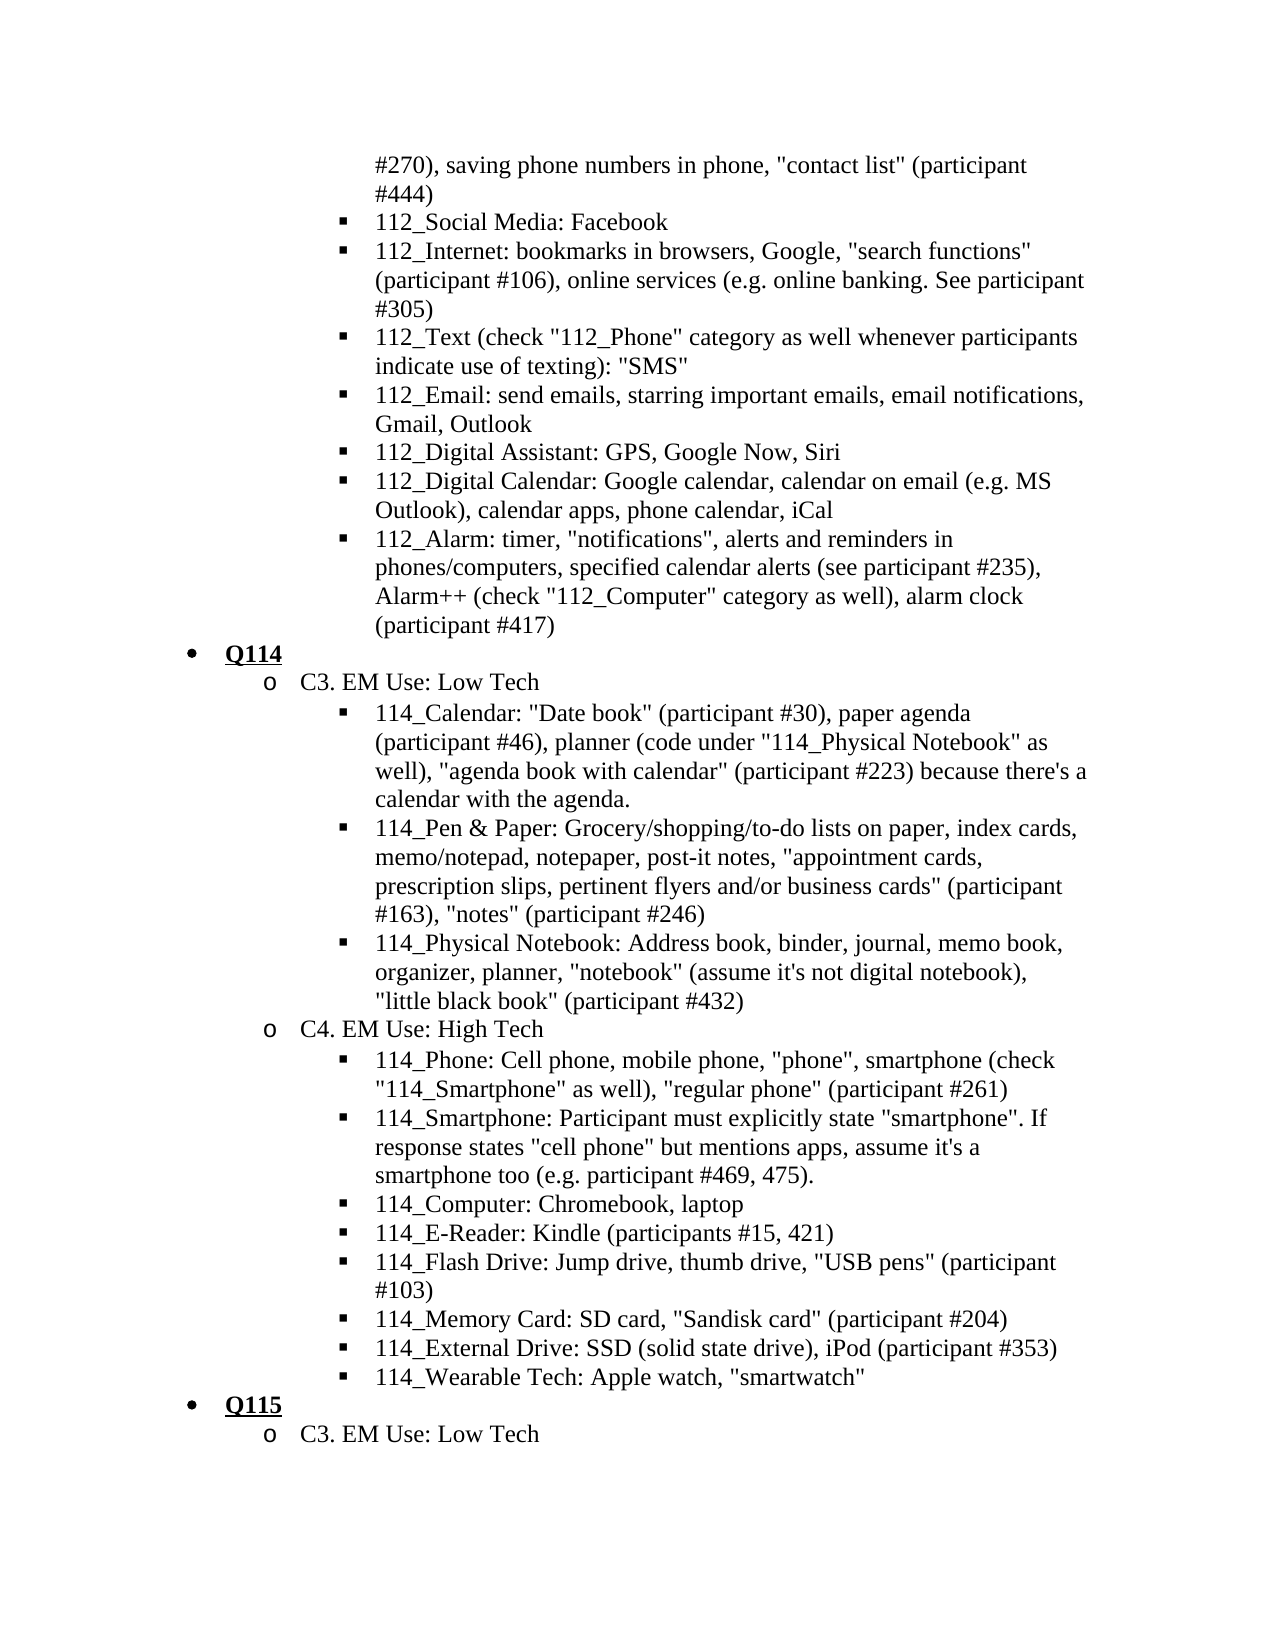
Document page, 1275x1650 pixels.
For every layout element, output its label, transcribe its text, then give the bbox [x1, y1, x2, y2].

list 112_Email: send emails, starring important emails, email notifications, Gmail, Outlook [337, 380, 1087, 437]
list C3. EM Use: Low Tech [262, 667, 1087, 698]
list 114_Pen & Paper: Grocery/shopping/to-do lists on paper, index cards, memo/notepad, notepaper, post-it notes, "appointment cards, prescription slips, pertinent flyers and/or business cards" (participant #163), "notes" (participant #246) [337, 813, 1087, 928]
list 112_Digital Calendar: Google calendar, calendar on email (e.g. MS Outlook), calendar apps, phone calendar, iCal [337, 466, 1087, 524]
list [337, 150, 1087, 207]
list 114_Smartphone: Participant must explicitly state "smartphone". If response states "cell phone" but mentions apps, assume it's a smartphone too (e.g. participant #469, 475). [337, 1103, 1087, 1189]
list 112_Alarm: timer, "notifications", alerts and reminders in phones/computers, specified calendar alerts (see participant #235), Alarm++ (check "112_Computer" category as well), alarm clock (participant #417) [337, 524, 1087, 639]
list 112_Social Media: Facebook [337, 207, 1087, 236]
list 112_Digital Assistant: GPS, Google Now, Siri [337, 437, 1087, 466]
list 114_Wearable Tech: Apple watch, "smartwatch" [337, 1362, 1087, 1390]
list Q114 [187, 639, 1087, 667]
list 114_E-Reader: Kindle (participants #15, 421) [337, 1218, 1087, 1247]
list C3. EM Use: Low Tech [262, 1419, 1087, 1450]
list C4. EM Use: High Tech [262, 1014, 1087, 1045]
list 112_Text (check "112_Phone" category as well whenever participants indicate use of texting): "SMS" [337, 322, 1087, 380]
list 114_Memory Card: SD card, "Sandisk card" (participant #204) [337, 1304, 1087, 1333]
list 114_Flash Drive: Jump drive, thumb drive, "USB pens" (participant #103) [337, 1247, 1087, 1304]
list Q115 [187, 1390, 1087, 1419]
list 114_Calendar: "Date book" (participant #30), paper agenda (participant #46), planner (code under "114_Physical Notebook" as well), "agenda book with calendar" (participant #223) because there's a calendar with the agenda. [337, 698, 1087, 813]
list 114_Physical Notebook: Address book, binder, journal, memo book, organizer, planner, "notebook" (assume it's not digital notebook), "little black book" (participant #432) [337, 928, 1087, 1014]
list 114_External Drive: SSD (solid state drive), iPod (participant #353) [337, 1333, 1087, 1362]
list 114_Phone: Cell phone, mobile phone, "phone", smartphone (check "114_Smartphone" as well), "regular phone" (participant #261) [337, 1045, 1087, 1103]
list 114_Computer: Chromebook, laptop [337, 1189, 1087, 1218]
list 112_Internet: bookmarks in browsers, Google, "search functions" (participant #106), online services (e.g. online banking. See participant #305) [337, 236, 1087, 322]
